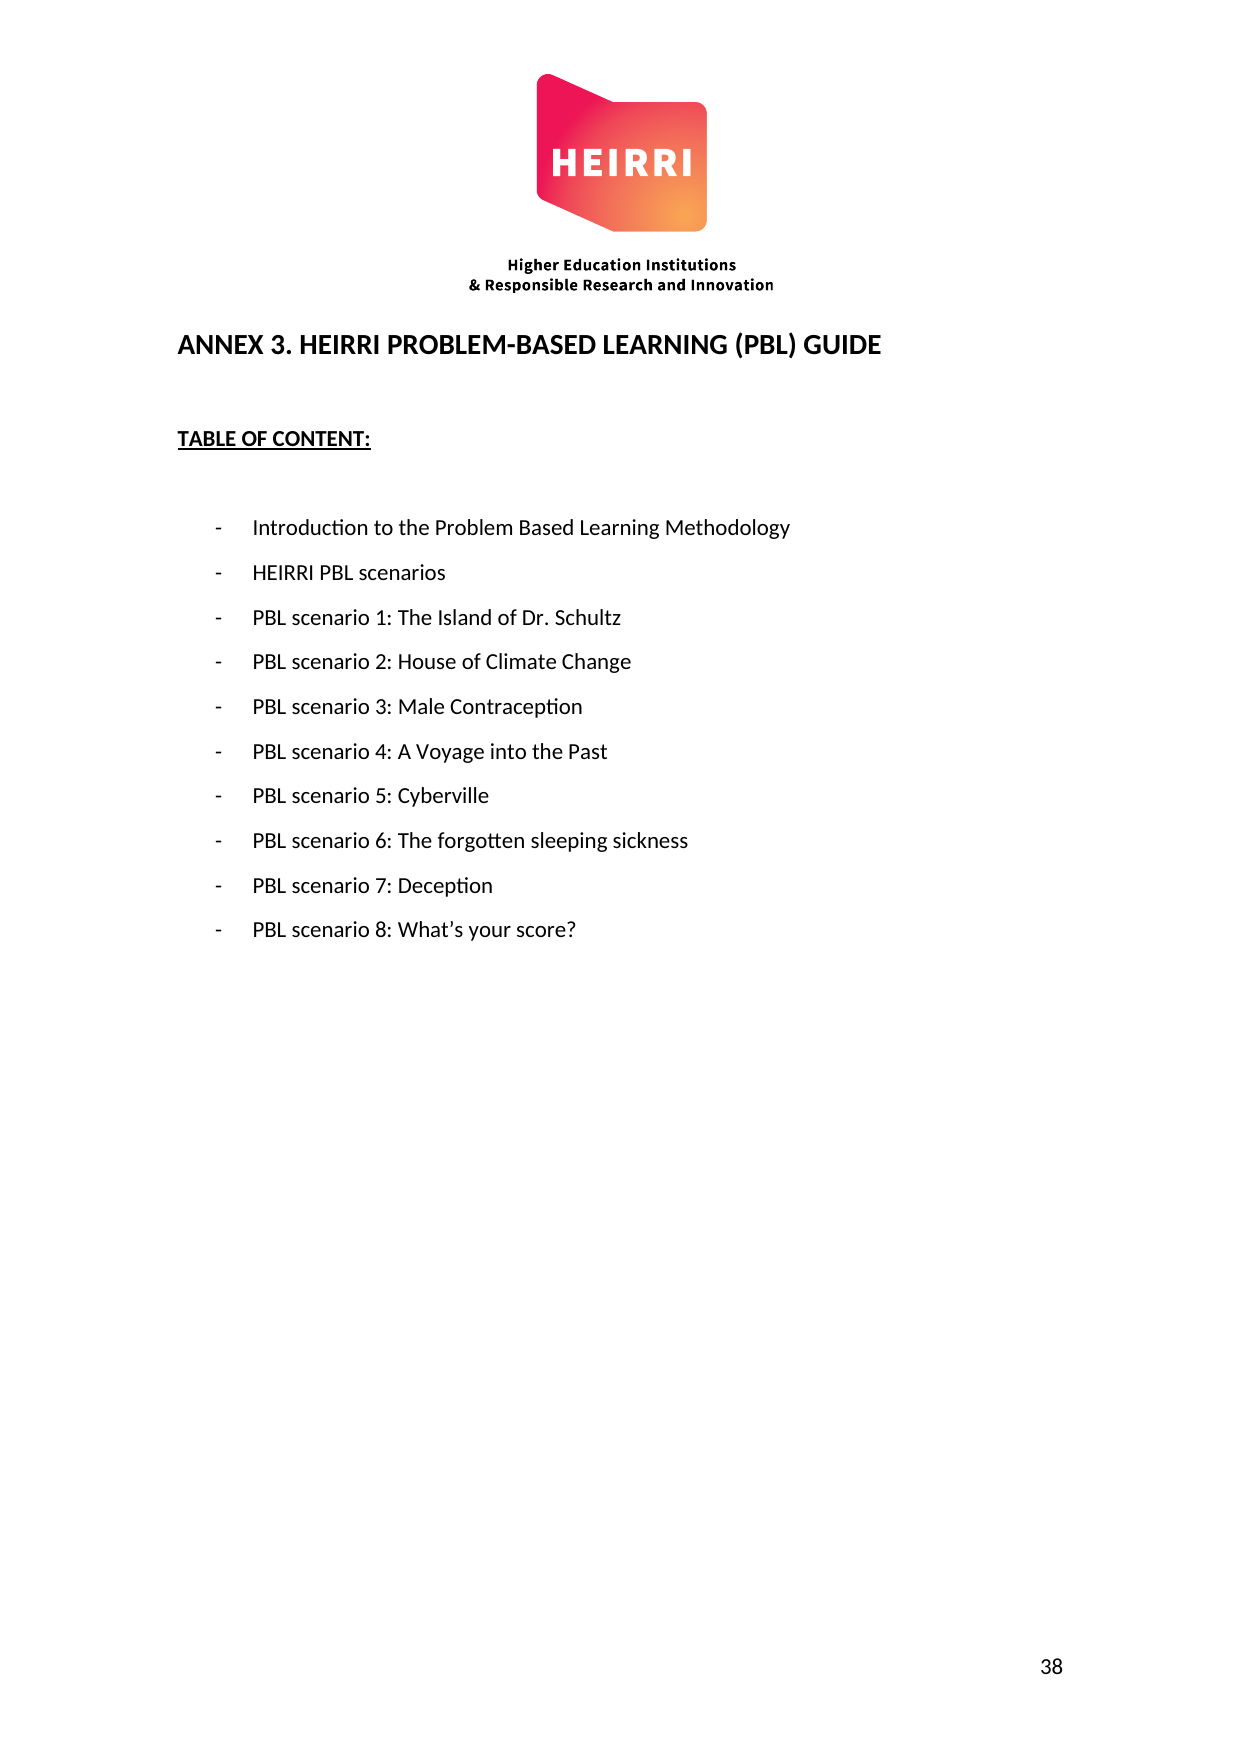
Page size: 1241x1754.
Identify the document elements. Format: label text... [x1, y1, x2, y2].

text TABLE OF CONTENT: [177, 424, 1063, 452]
list PBL scenario 1: The Island of Dr. Schultz [215, 603, 1063, 631]
list HEIRRI PBL scenarios [215, 558, 1063, 586]
picture [469, 74, 773, 293]
list PBL scenario 6: The forgotten sleeping sickness [215, 826, 1063, 854]
text ANNEX 3. HEIRRI PROBLEM-BASED LEARNING (PBL) GUIDE [177, 326, 1063, 362]
list Introduction to the Problem Based Learning Methodology [215, 513, 1063, 541]
list PBL scenario 3: Male Contraception [215, 692, 1063, 720]
list PBL scenario 2: House of Climate Change [215, 647, 1063, 676]
list PBL scenario 8: What’s your score? [215, 916, 1063, 944]
list PBL scenario 5: Cyberville [215, 782, 1063, 809]
list PBL scenario 7: Deception [215, 871, 1063, 899]
list PBL scenario 4: A Voyage into the Past [215, 737, 1063, 765]
